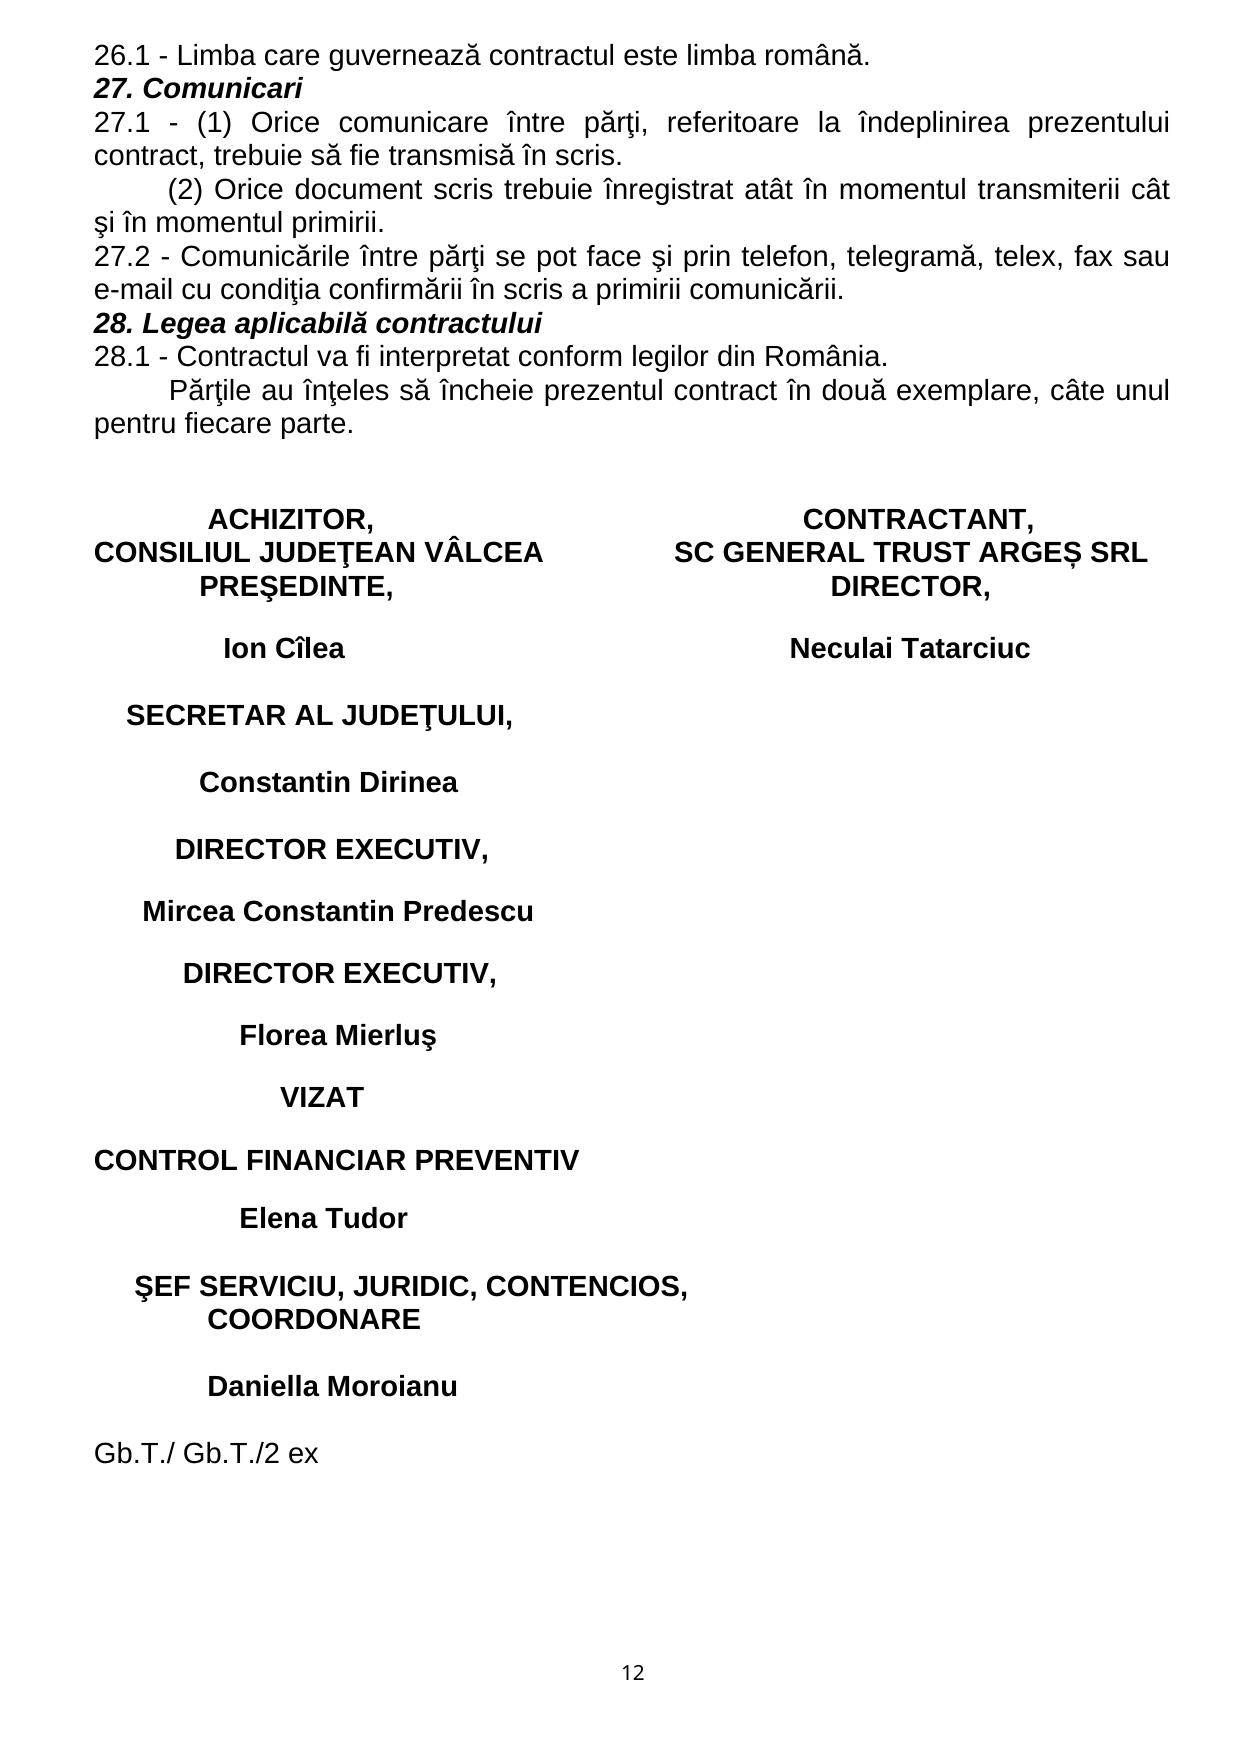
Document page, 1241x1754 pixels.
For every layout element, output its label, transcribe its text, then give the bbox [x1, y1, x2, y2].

text 27.1 - (1) Orice comunicare între părţi, referitoare la îndeplinirea prezentului contract, trebuie să fie transmisă în scris. [94, 104, 1172, 172]
text 28. Legea aplicabilă contractului [94, 306, 1172, 339]
text CONTROL FINANCIAR PREVENTIV [94, 1143, 1172, 1176]
text 27. Comunicari [94, 71, 1172, 104]
text PREŞEDINTE, DIRECTOR, [94, 569, 1172, 603]
text COORDONARE [94, 1302, 1172, 1336]
text Daniella Moroianu [94, 1369, 1172, 1403]
text VIZAT [94, 1080, 1172, 1114]
text ACHIZITOR, CONTRACTANT, [94, 502, 1172, 536]
text (2) Orice document scris trebuie înregistrat atât în momentul transmiterii cât şi în momentul primirii. [94, 172, 1172, 239]
text Florea Mierluş [94, 1018, 1172, 1052]
text 27.2 - Comunicările între părţi se pot face şi prin telefon, telegramă, telex, fax sau e-mail cu condiţia confirmării în scris a primirii comunicării. [94, 239, 1172, 306]
text 26.1 - Limba care guvernează contractul este limba română. [94, 37, 1172, 71]
text Gb.T./ Gb.T./2 ex [94, 1436, 1172, 1470]
text Ion Cîlea Neculai Tatarciuc [94, 631, 1172, 664]
text Constantin Dirinea [94, 765, 1172, 799]
text SECRETAR AL JUDEŢULUI, [94, 698, 1172, 732]
text ŞEF SERVICIU, JURIDIC, CONTENCIOS, [94, 1268, 1172, 1302]
text Mircea Constantin Predescu [94, 894, 1172, 928]
text Părţile au înţeles să încheie prezentul contract în două exemplare, câte unul pentru fiecare parte. [94, 373, 1172, 440]
text CONSILIUL JUDEŢEAN VÂLCEA SC GENERAL TRUST ARGEȘ SRL [94, 536, 1172, 569]
text DIRECTOR EXECUTIV, [94, 956, 1172, 990]
text DIRECTOR EXECUTIV, [94, 832, 1172, 866]
text 28.1 - Contractul va fi interpretat conform legilor din România. [94, 339, 1172, 373]
text Elena Tudor [94, 1201, 1172, 1235]
